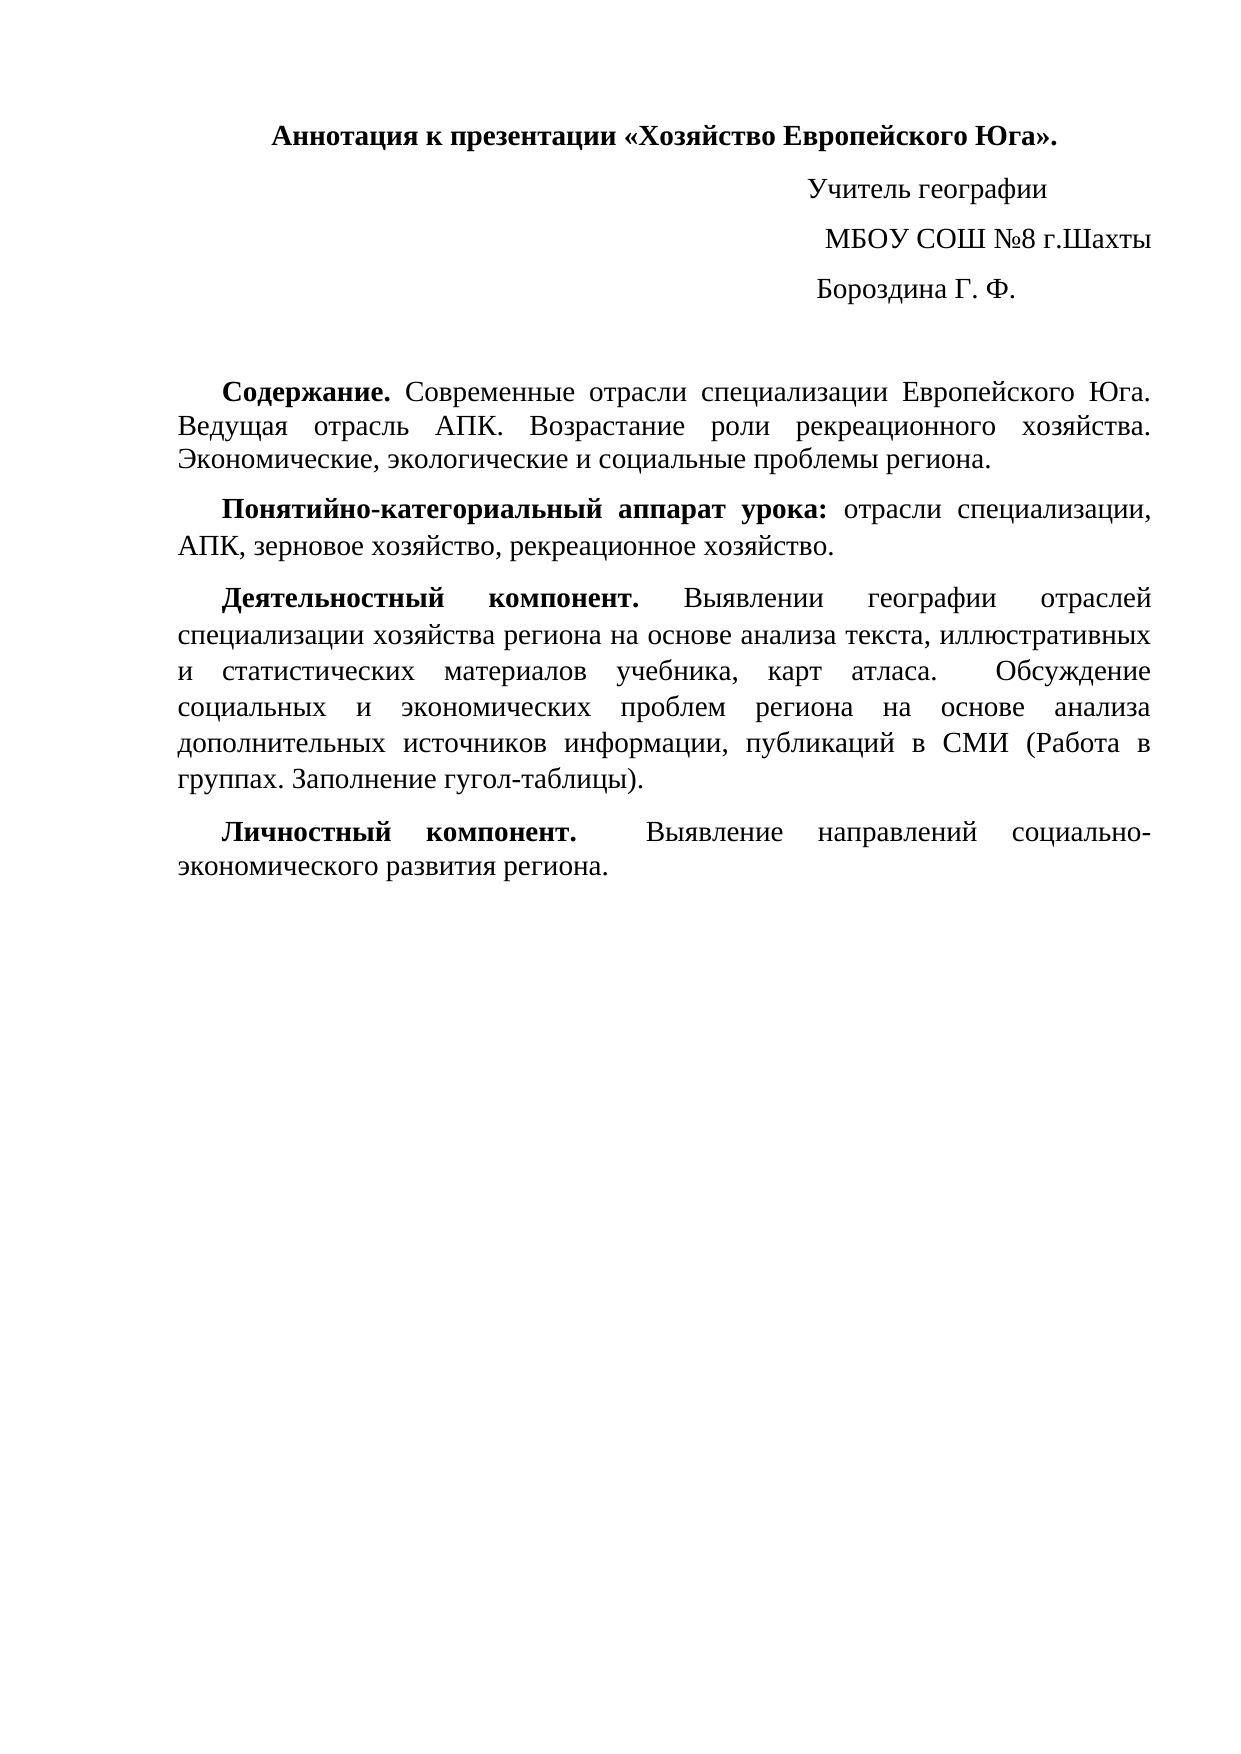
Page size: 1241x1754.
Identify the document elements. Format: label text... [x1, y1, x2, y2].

text Учитель географии [177, 171, 1152, 204]
text Понятийно-категориальный аппарат урока: отрасли специализации, АПК, зерновое хозяйство, рекреационное хозяйство. [177, 492, 1152, 561]
text Аннотация к презентации «Хозяйство Европейского Юга». [177, 118, 1152, 152]
text Личностный компонент. Выявление направлений социально-экономического развития региона. [177, 814, 1152, 881]
text Деятельностный компонент. Выявлении географии отраслей специализации хозяйства региона на основе анализа текста, иллюстративных и статистических материалов учебника, карт атласа. Обсуждение социальных и экономических проблем региона на основе анализа дополнительных источников информации, публикаций в СМИ (Работа в группах. Заполнение гугол-таблицы). [177, 581, 1152, 795]
text Бороздина Г. Ф. [177, 271, 1152, 305]
text МБОУ СОШ №8 г.Шахты [177, 221, 1152, 255]
text Содержание. Современные отрасли специализации Европейского Юга. Ведущая отрасль АПК. Возрастание роли рекреационного хозяйства. Экономические, экологические и социальные проблемы региона. [177, 374, 1152, 475]
